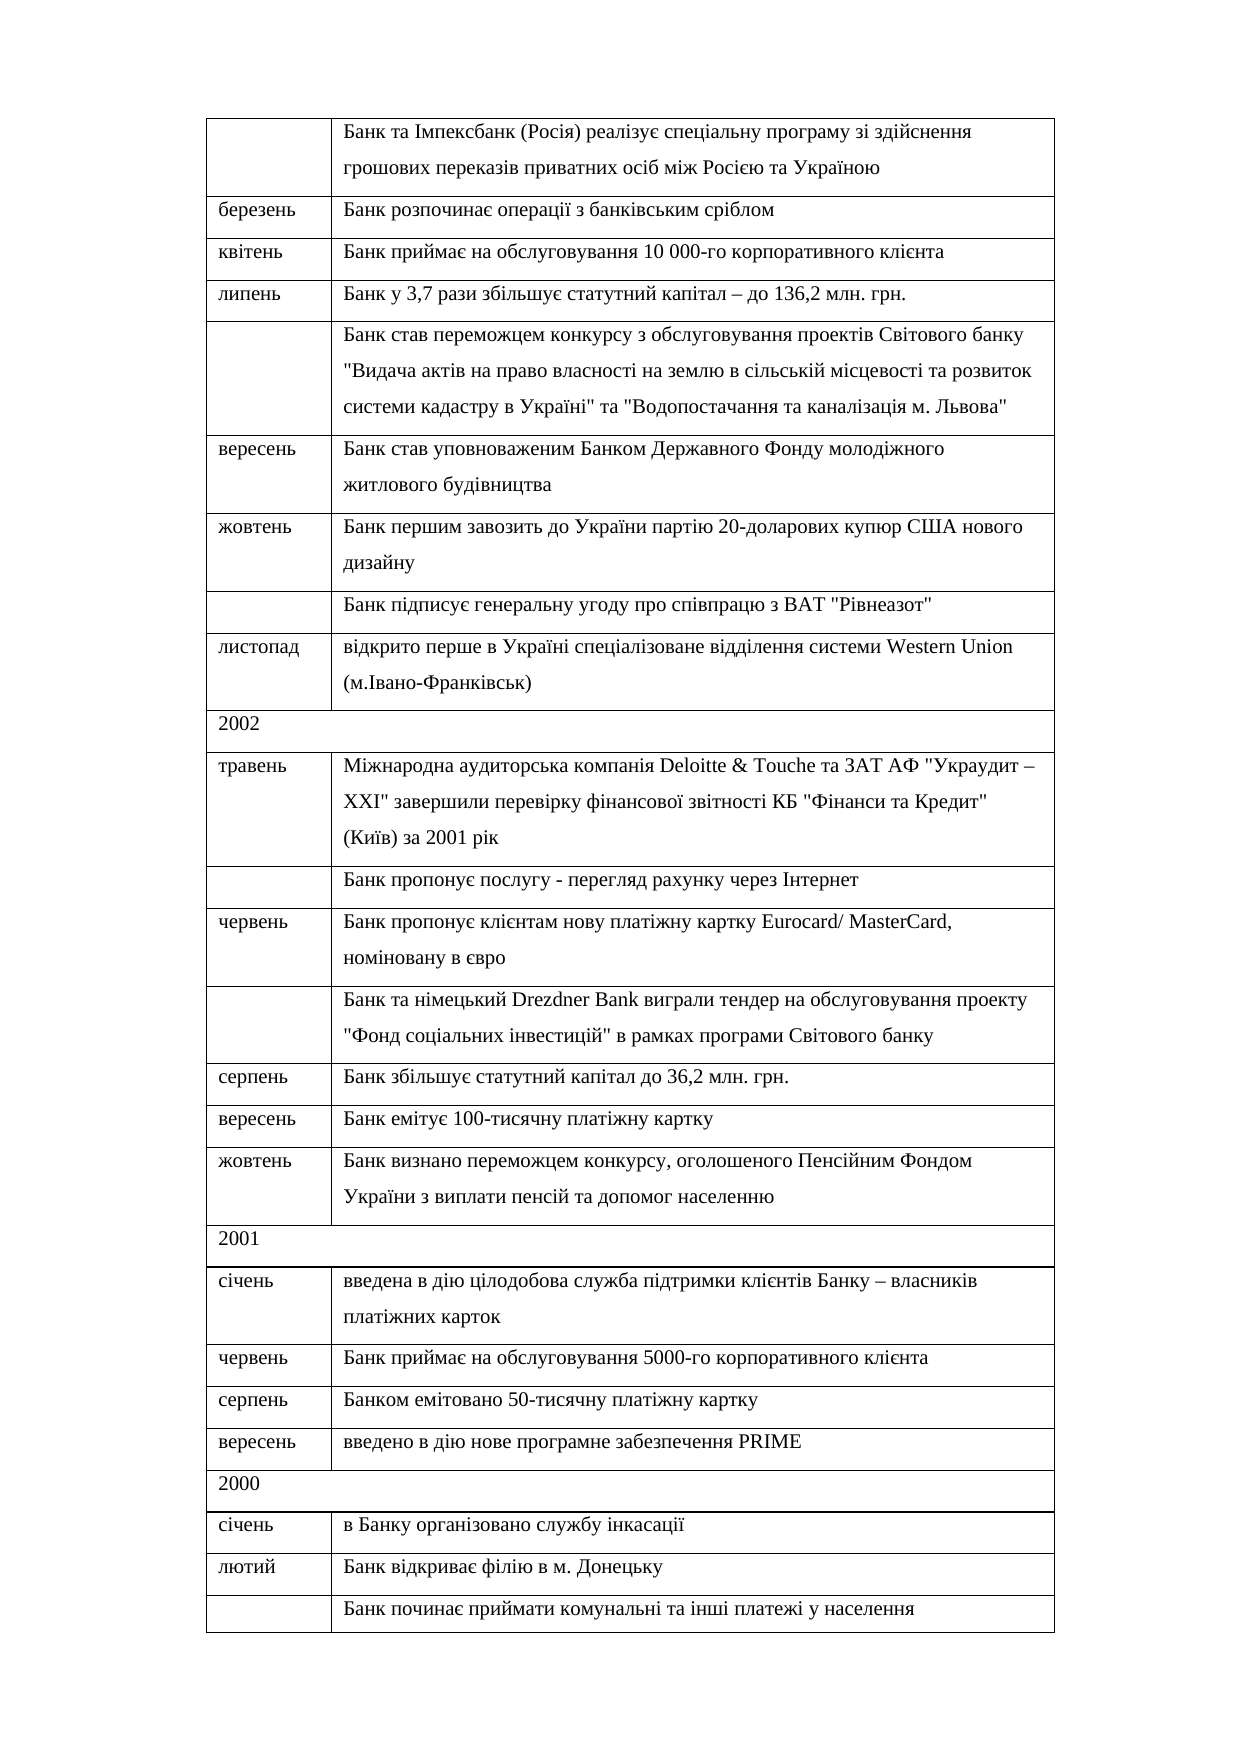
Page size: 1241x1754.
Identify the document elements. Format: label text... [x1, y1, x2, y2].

table_cell вересень [207, 1106, 331, 1147]
table_cell серпень [207, 1064, 331, 1105]
table_cell квітень [207, 239, 331, 279]
table_cell 2002 [207, 711, 1054, 752]
table_cell липень [207, 281, 331, 321]
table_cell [332, 1596, 1054, 1632]
table_cell травень [207, 753, 331, 866]
table_cell [207, 592, 331, 632]
table_cell Банк першим завозить до України партію 20-доларових купюр США нового дизайну [332, 514, 1054, 591]
table_cell Банк та Імпексбанк (Росія) реалізує спеціальну програму зі здійснення грошових переказів приватних осіб між Росією та Україною [332, 119, 1054, 196]
table_cell Міжнародна аудиторська компанія Deloitte & Touche та ЗАТ АФ "Украудит – ХХІ" завершили перевірку фінансової звітності КБ "Фінанси та Кредит" (Київ) за 2001 рік [332, 753, 1054, 866]
table_cell Банк став переможцем конкурсу з обслуговування проектів Світового банку "Видача актів на право власності на землю в сільській місцевості та розвиток системи кадастру в Україні" та "Водопостачання та каналізація м. Львова" [332, 322, 1054, 435]
table_cell листопад [207, 634, 331, 710]
table_cell Банк пропонує послугу - перегляд рахунку через Інтернет [332, 867, 1054, 908]
table_cell Банк відкриває філію в м. Донецьку [332, 1554, 1054, 1595]
table_cell [207, 119, 331, 196]
table_cell Банк визнано переможцем конкурсу, оголошеного Пенсійним Фондом України з виплати пенсій та допомог населенню [332, 1148, 1054, 1225]
table_cell червень [207, 909, 331, 986]
table_cell Банк став уповноваженим Банком Державного Фонду молодіжного житлового будівництва [332, 436, 1054, 513]
table_cell введено в дію нове програмне забезпечення PRIME [332, 1429, 1054, 1469]
table_cell серпень [207, 1387, 331, 1428]
table_cell Банк у 3,7 рази збільшує статутний капітал – до 136,2 млн. грн. [332, 281, 1054, 321]
table_cell Банк приймає на обслуговування 5000-го корпоративного клієнта [332, 1345, 1054, 1386]
table_cell [207, 867, 331, 908]
table_cell вересень [207, 1429, 331, 1469]
table_cell лютий [207, 1554, 331, 1595]
table_cell січень [207, 1268, 331, 1344]
table_cell Банк підписує генеральну угоду про співпрацю з ВАТ "Рівнеазот" [332, 592, 1054, 632]
table_cell червень [207, 1345, 331, 1386]
table_cell [207, 322, 331, 435]
table_cell [207, 1596, 331, 1632]
table_cell січень [207, 1513, 331, 1553]
table_cell Банк збільшує статутний капітал до 36,2 млн. грн. [332, 1064, 1054, 1105]
table_cell Банком емітовано 50-тисячну платіжну картку [332, 1387, 1054, 1428]
table_cell жовтень [207, 514, 331, 591]
table_cell вересень [207, 436, 331, 513]
table_cell [207, 987, 331, 1063]
table_cell введена в дію цілодобова служба підтримки клієнтів Банку – власників платіжних карток [332, 1268, 1054, 1344]
table_cell в Банку організовано службу інкасації [332, 1513, 1054, 1553]
table_cell Банк емітує 100-тисячну платіжну картку [332, 1106, 1054, 1147]
table_cell Банк приймає на обслуговування 10 000-го корпоративного клієнта [332, 239, 1054, 279]
table_cell Банк пропонує клієнтам нову платіжну картку Eurocard/ MasterCard, номіновану в євро [332, 909, 1054, 986]
table_cell березень [207, 197, 331, 238]
table_cell Банк розпочинає операції з банківським сріблом [332, 197, 1054, 238]
table_cell 2001 [207, 1226, 1054, 1266]
table_cell 2000 [207, 1471, 1054, 1511]
table_cell Банк та німецький Drezdner Bank виграли тендер на обслуговування проекту "Фонд соціальних інвестицій" в рамках програми Світового банку [332, 987, 1054, 1063]
table_cell жовтень [207, 1148, 331, 1225]
table_cell відкрито перше в Україні спеціалізоване відділення системи Western Union (м.Івано-Франківськ) [332, 634, 1054, 710]
